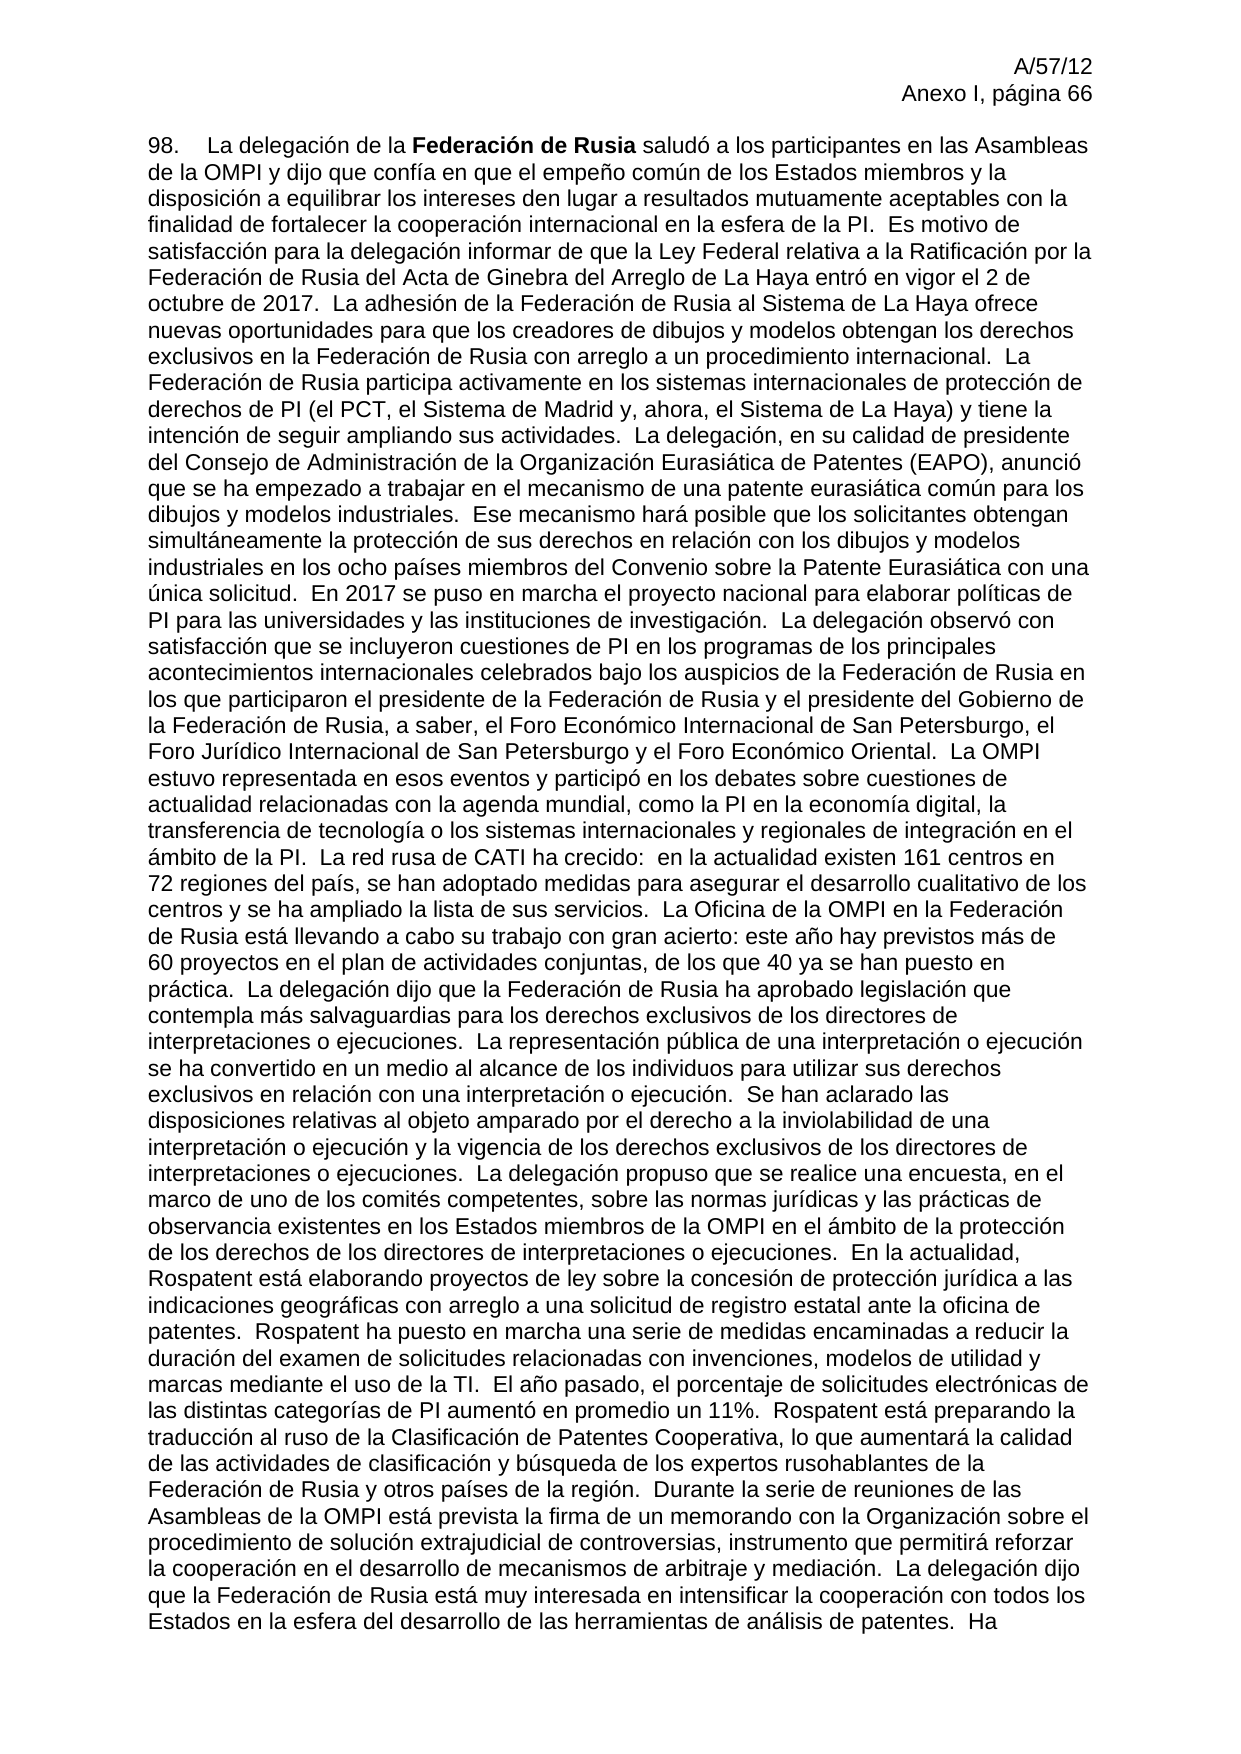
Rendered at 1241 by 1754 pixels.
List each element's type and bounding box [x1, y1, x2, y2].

text [148, 132, 1092, 1634]
